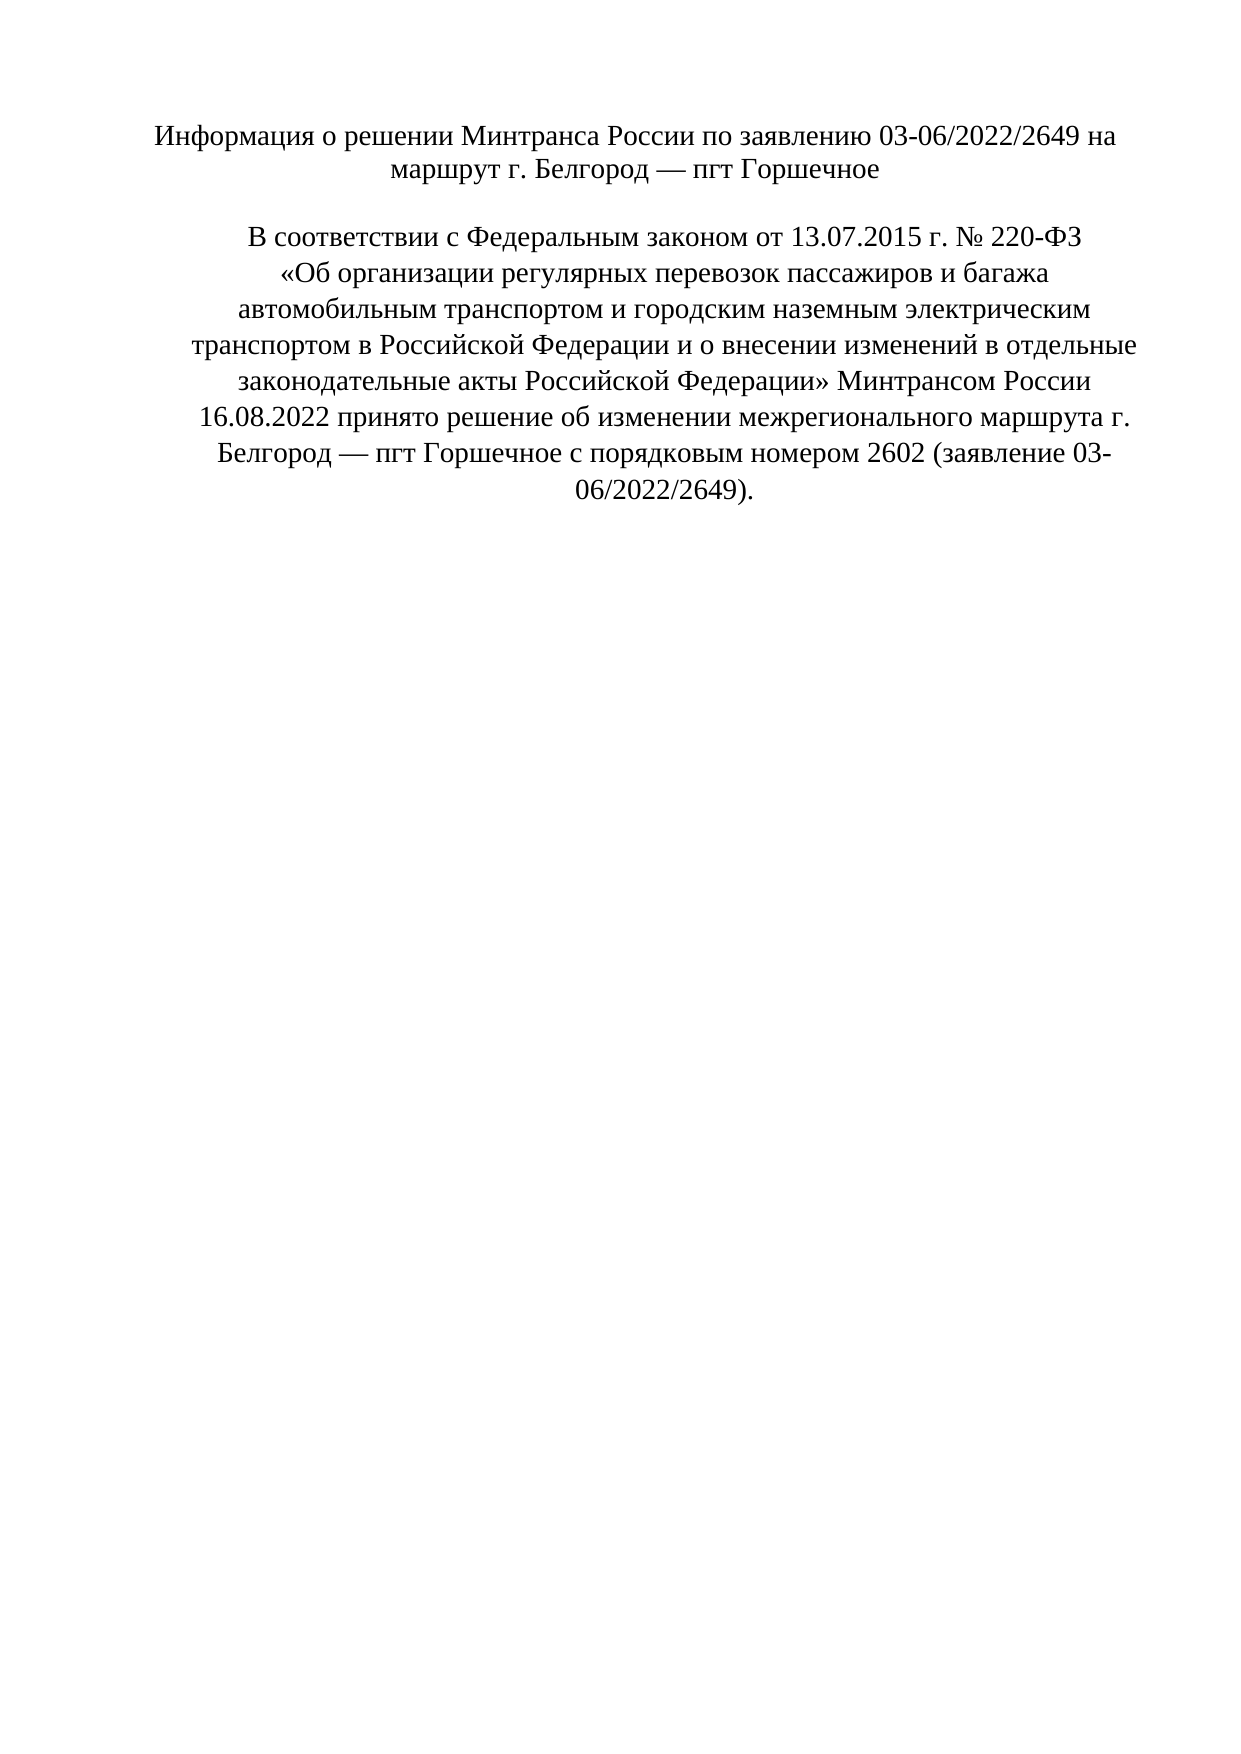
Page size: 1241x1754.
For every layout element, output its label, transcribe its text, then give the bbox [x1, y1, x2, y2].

text В соответствии с Федеральным законом от 13.07.2015 г. № 220-ФЗ «Об организации регулярных перевозок пассажиров и багажа автомобильным транспортом и городским наземным электрическим транспортом в Российской Федерации и о внесении изменений в отдельные законодательные акты Российской Федерации» Минтрансом России 16.08.2022 принято решение об изменении межрегионального маршрута г. Белгород — пгт Горшечное с порядковым номером 2602 (заявление 03-06/2022/2649). [177, 219, 1152, 505]
text Информация о решении Минтранса России по заявлению 03-06/2022/2649 на маршрут г. Белгород — пгт Горшечное [118, 118, 1152, 185]
